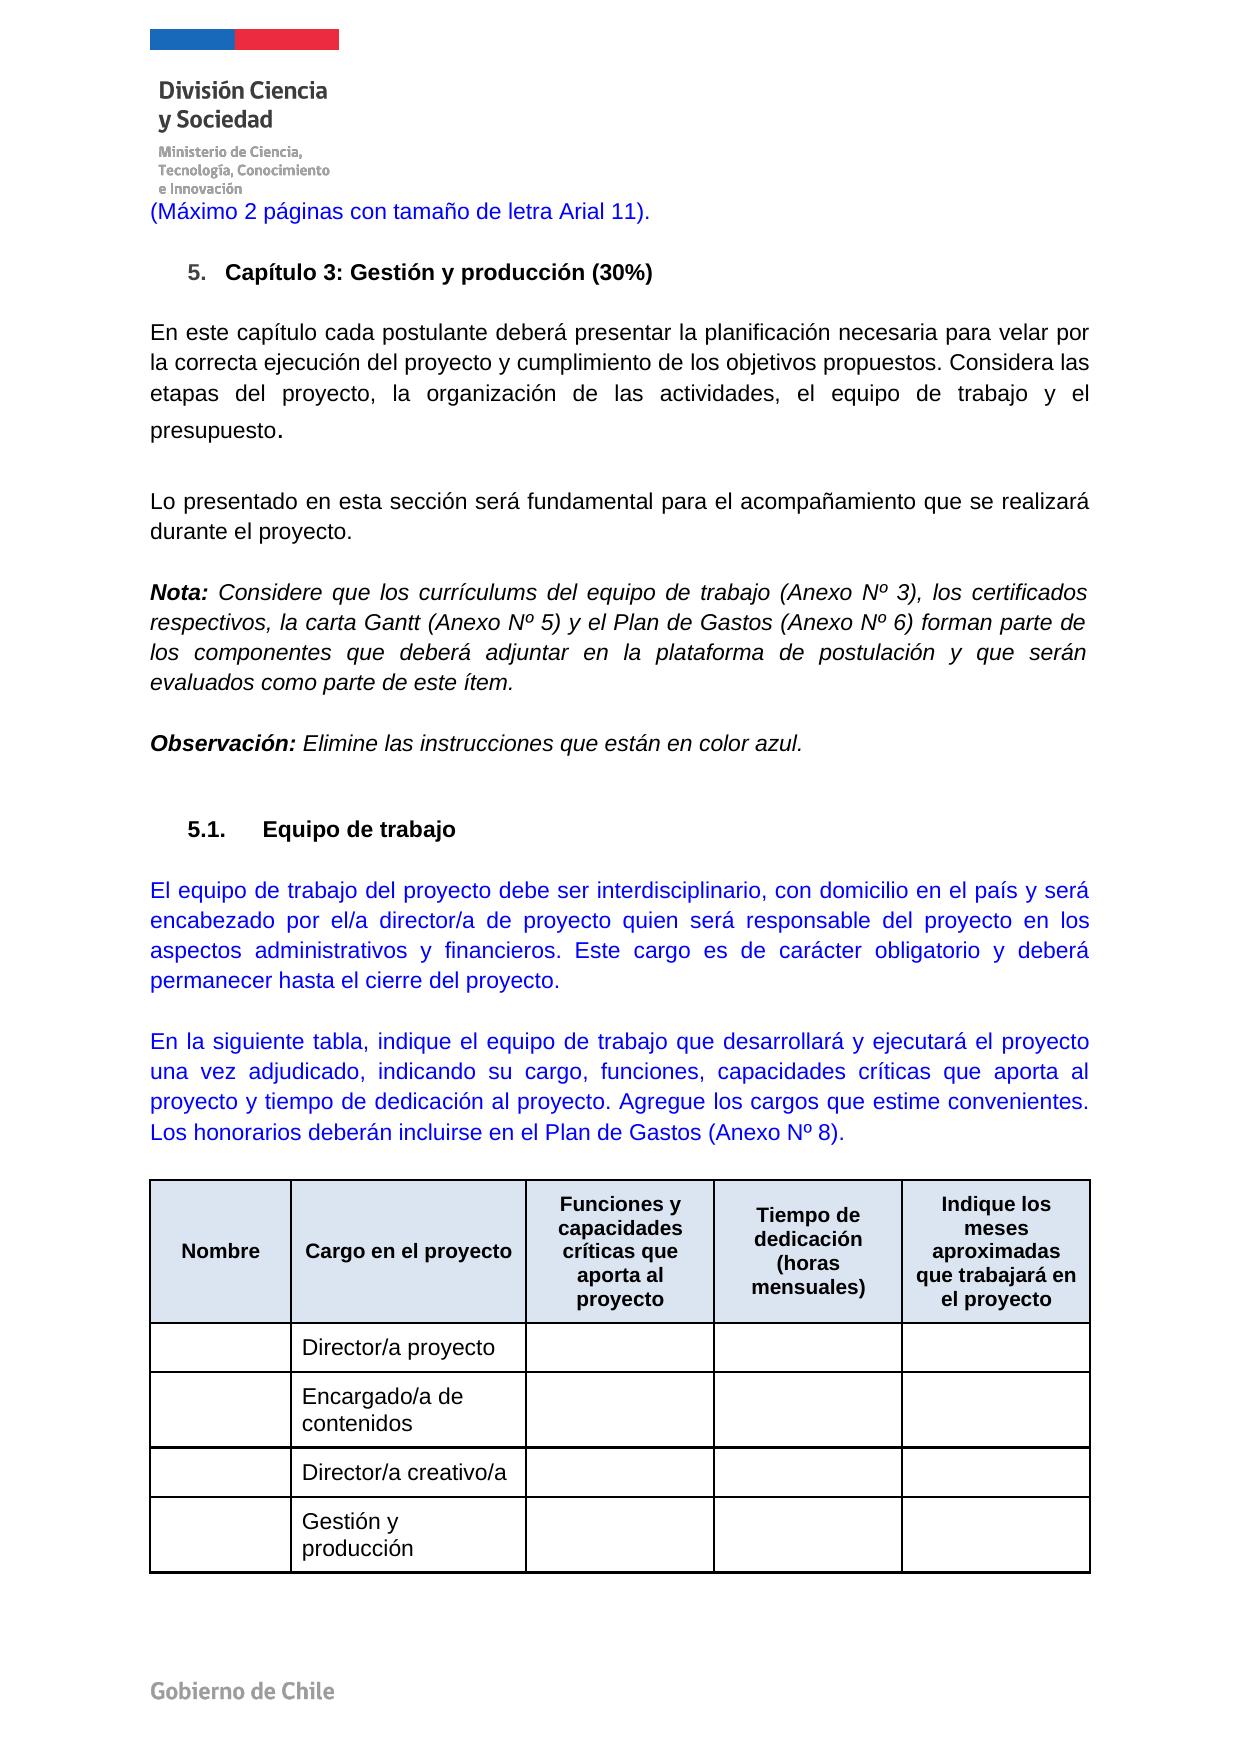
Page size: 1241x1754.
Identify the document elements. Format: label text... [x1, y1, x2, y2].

table_cell [903, 1449, 1089, 1496]
list Capítulo 3: Gestión y producción (30%) [187, 259, 1090, 285]
table_cell [903, 1324, 1089, 1371]
table_cell Director/a creativo/a [292, 1449, 525, 1496]
table_cell Director/a proyecto [292, 1324, 525, 1371]
table_cell [151, 1373, 290, 1446]
table_header Tiempo de dedicación (horas mensuales) [715, 1181, 901, 1322]
text Lo presentado en esta sección será fundamental para el acompañamiento que se realizará durante el proyecto. [150, 488, 1090, 544]
picture [150, 29, 339, 199]
table_cell [715, 1324, 901, 1371]
text Observación: Elimine las instrucciones que están en color azul. [150, 729, 1090, 756]
table_header Indique los meses aproximadas que trabajará en el proyecto [903, 1181, 1089, 1322]
table_header Funciones y capacidades críticas que aporta al proyecto [527, 1181, 713, 1322]
table_cell [903, 1373, 1089, 1446]
table_cell [151, 1498, 290, 1571]
text Nota: Considere que los currículums del equipo de trabajo (Anexo Nº 3), los certificados respectivos, la carta Gantt (Anexo Nº 5) y el Plan de Gastos (Anexo Nº 6) forman parte de los componentes que deberá adjuntar en la plataforma de postulación y que serán evaluados como parte de este ítem. [150, 578, 1090, 696]
table_cell [527, 1498, 713, 1571]
table_cell Encargado/a de contenidos [292, 1373, 525, 1446]
list Equipo de trabajo [187, 816, 1090, 843]
table_cell [151, 1449, 290, 1496]
table_cell [715, 1373, 901, 1446]
table_cell [151, 1324, 290, 1371]
text En la siguiente tabla, indique el equipo de trabajo que desarrollará y ejecutará el proyecto una vez adjudicado, indicando su cargo, funciones, capacidades críticas que aporta al proyecto y tiempo de dedicación al proyecto. Agregue los cargos que estime convenientes. Los honorarios deberán incluirse en el Plan de Gastos (Anexo Nº 8). [150, 1028, 1090, 1145]
table_cell [527, 1324, 713, 1371]
table_header Cargo en el proyecto [292, 1181, 525, 1322]
table_header Nombre [151, 1181, 290, 1322]
table_cell [527, 1373, 713, 1446]
table_cell Gestión y producción [292, 1498, 525, 1571]
text (Máximo 2 páginas con tamaño de letra Arial 11). [150, 198, 1090, 224]
table_cell [715, 1498, 901, 1571]
table_cell [527, 1449, 713, 1496]
text En este capítulo cada postulante deberá presentar la planificación necesaria para velar por la correcta ejecución del proyecto y cumplimiento de los objetivos propuestos. Considera las etapas del proyecto, la organización de las actividades, el equipo de trabajo y el presupuesto. [150, 319, 1090, 444]
text El equipo de trabajo del proyecto debe ser interdisciplinario, con domicilio en el país y será encabezado por el/a director/a de proyecto quien será responsable del proyecto en los aspectos administrativos y financieros. Este cargo es de carácter obligatorio y deberá permanecer hasta el cierre del proyecto. [150, 877, 1090, 994]
table_cell [715, 1449, 901, 1496]
table_cell [903, 1498, 1089, 1571]
